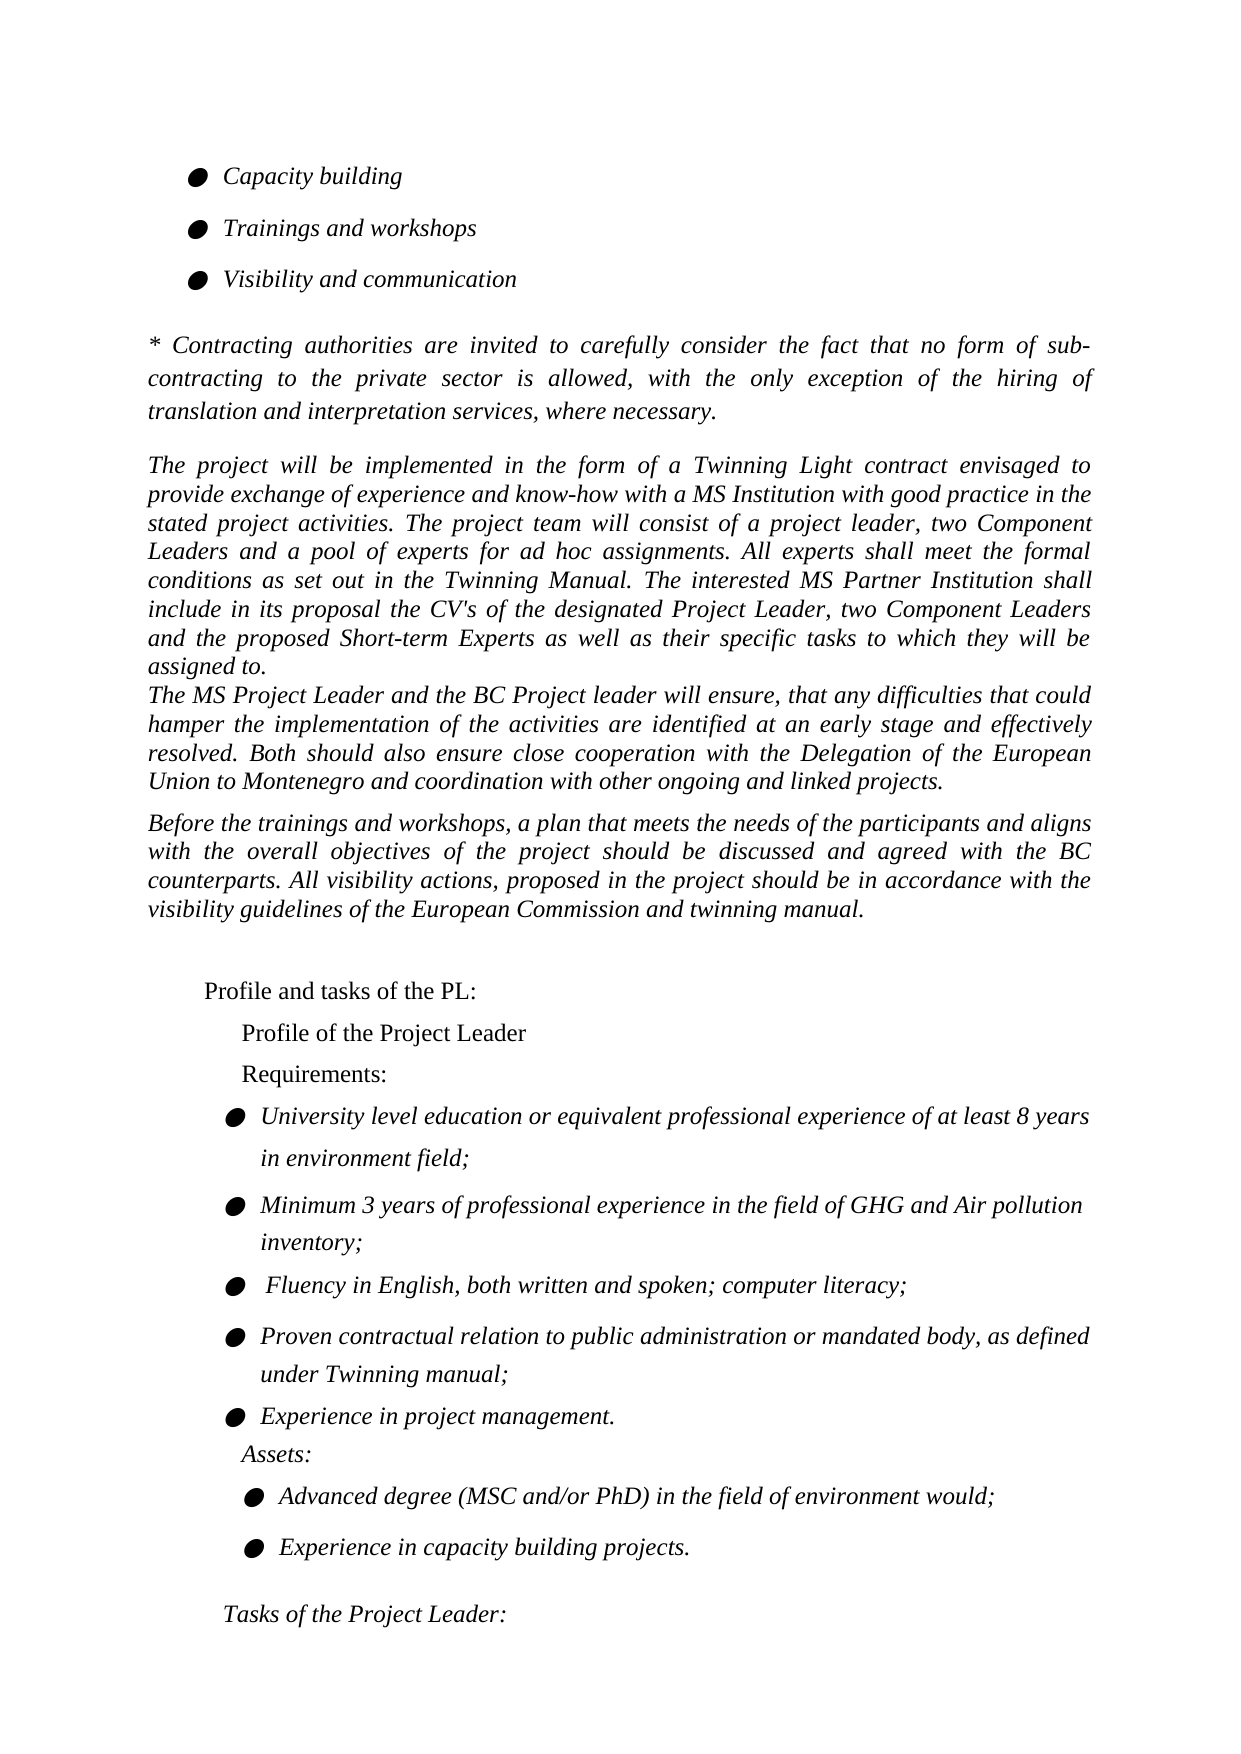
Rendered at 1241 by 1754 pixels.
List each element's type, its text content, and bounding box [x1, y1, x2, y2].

text Profile and tasks of the PL: [148, 976, 1093, 1005]
list Minimum 3 years of professional experience in the field of GHG and Air pollution inventory; [223, 1176, 1093, 1256]
text The MS Project Leader and the BC Project leader will ensure, that any difficulties that could hamper the implementation of the activities are identified at an early stage and effectively resolved. Both should also ensure close cooperation with the Delegation of the European Union to Montenegro and coordination with other ongoing and linked projects. [148, 680, 1093, 795]
list Fluency in English, both written and spoken; computer literacy; [223, 1256, 1093, 1307]
text Assets: [166, 1439, 1093, 1467]
list Experience in project management. [223, 1387, 1093, 1439]
list Visibility and communication [185, 250, 1093, 301]
text Requirements: [148, 1059, 1093, 1088]
text The project will be implemented in the form of a Twinning Light contract envisaged to provide exchange of experience and know-how with a MS Institution with good practice in the stated project activities. The project team will consist of a project leader, two Component Leaders and a pool of experts for ad hoc assignments. All experts shall meet the formal conditions as set out in the Twinning Manual. The interested MS Partner Institution shall include in its proposal the CV's of the designated Project Leader, two Component Leaders and the proposed Short-term Experts as well as their specific tasks to which they will be assigned to. [148, 450, 1093, 680]
list Experience in capacity building projects. [241, 1519, 1093, 1570]
list Advanced degree (MSC and/or PhD) in the field of environment would; [241, 1467, 1093, 1519]
list Proven contractual relation to public administration or mandated body, as defined under Twinning manual; [223, 1307, 1093, 1387]
text Before the trainings and workshops, a plan that meets the needs of the participants and aligns with the overall objectives of the project should be discussed and agreed with the BC counterparts. All visibility actions, proposed in the project should be in accordance with the visibility guidelines of the European Commission and twinning manual. [148, 808, 1093, 923]
list University level education or equivalent professional experience of at least 8 years in environment field; [223, 1088, 1093, 1172]
text Tasks of the Project Leader: [148, 1599, 1093, 1627]
text Profile of the Project Leader [148, 1018, 1093, 1046]
text * Contracting authorities are invited to carefully consider the fact that no form of sub-contracting to the private sector is allowed, with the only exception of the hiring of translation and interpretation services, where necessary. [148, 330, 1093, 425]
list Trainings and workshops [185, 199, 1093, 250]
list Capacity building [185, 148, 1093, 199]
